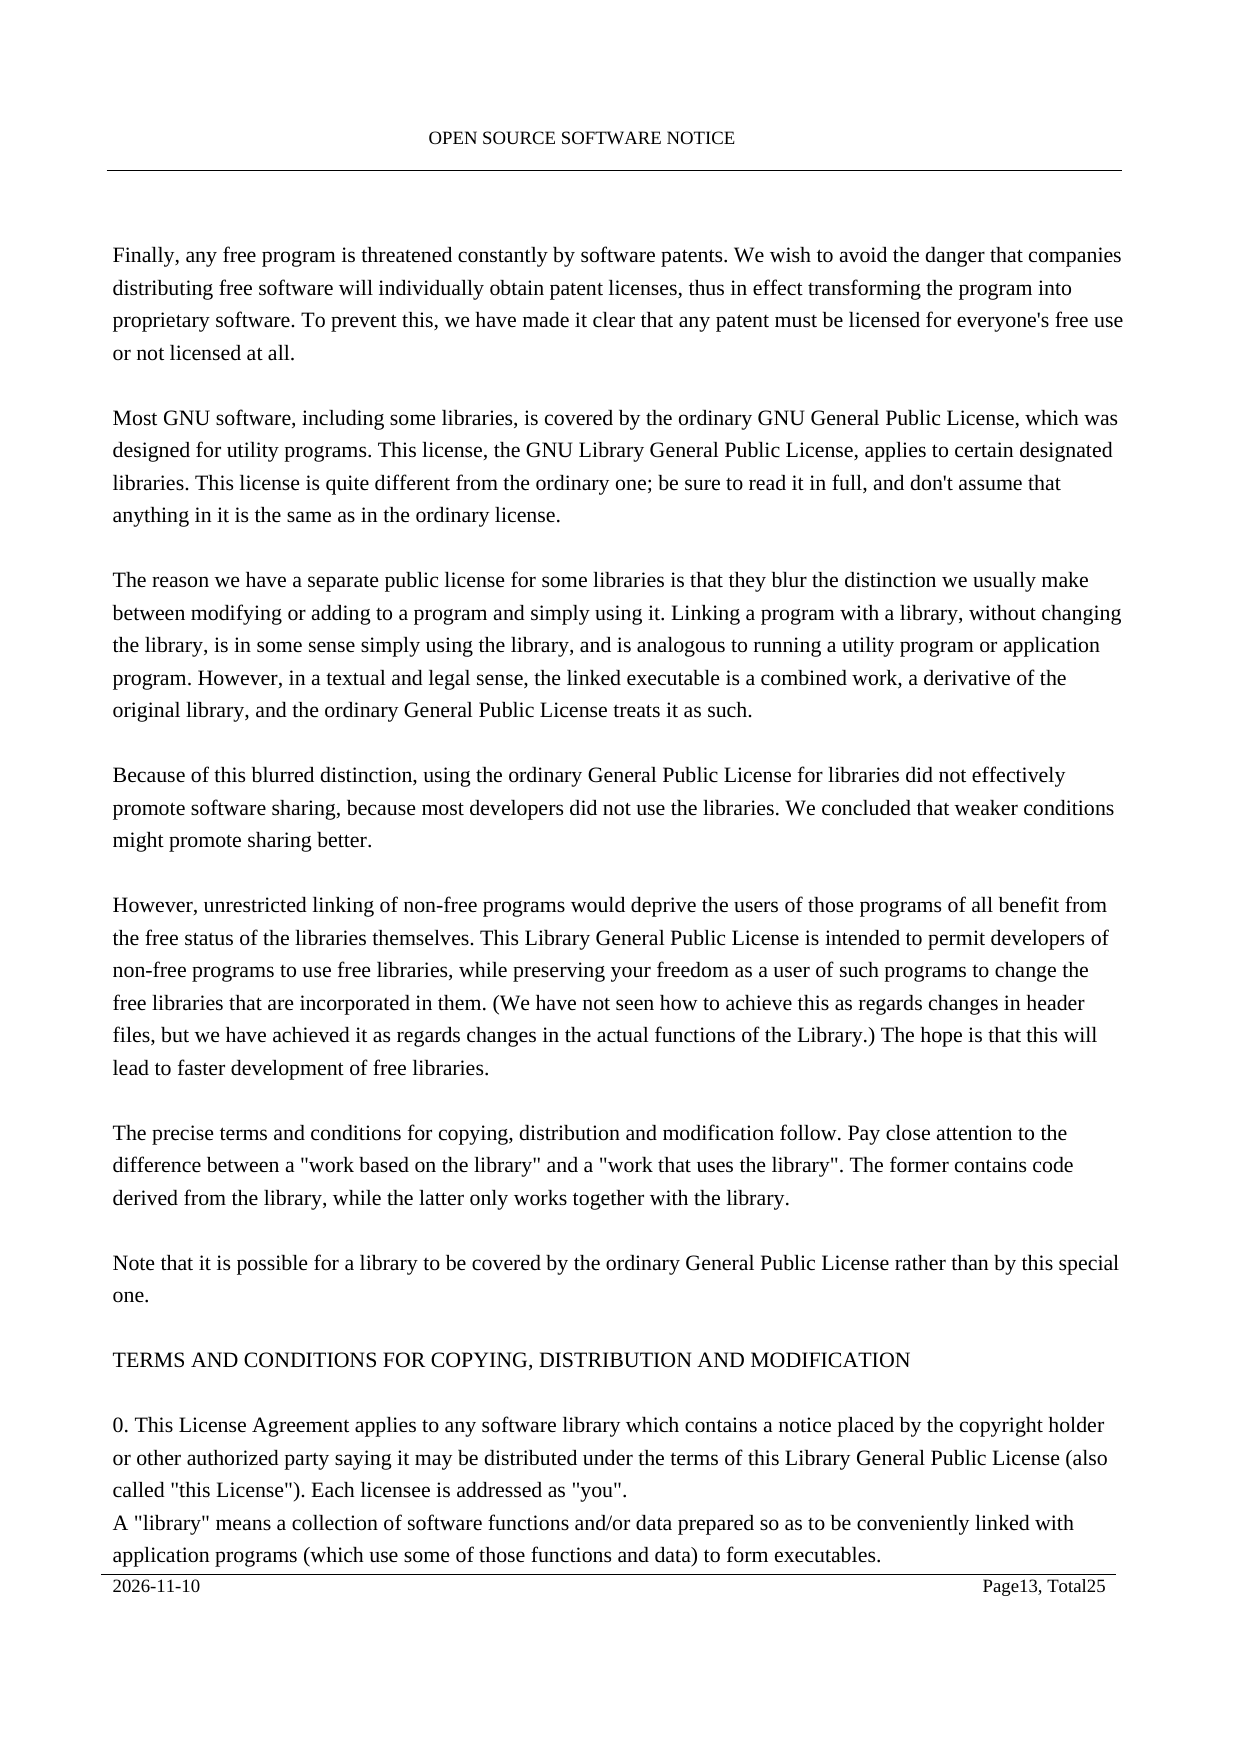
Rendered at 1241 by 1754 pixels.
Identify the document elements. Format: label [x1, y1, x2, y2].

text [112, 206, 1128, 1571]
